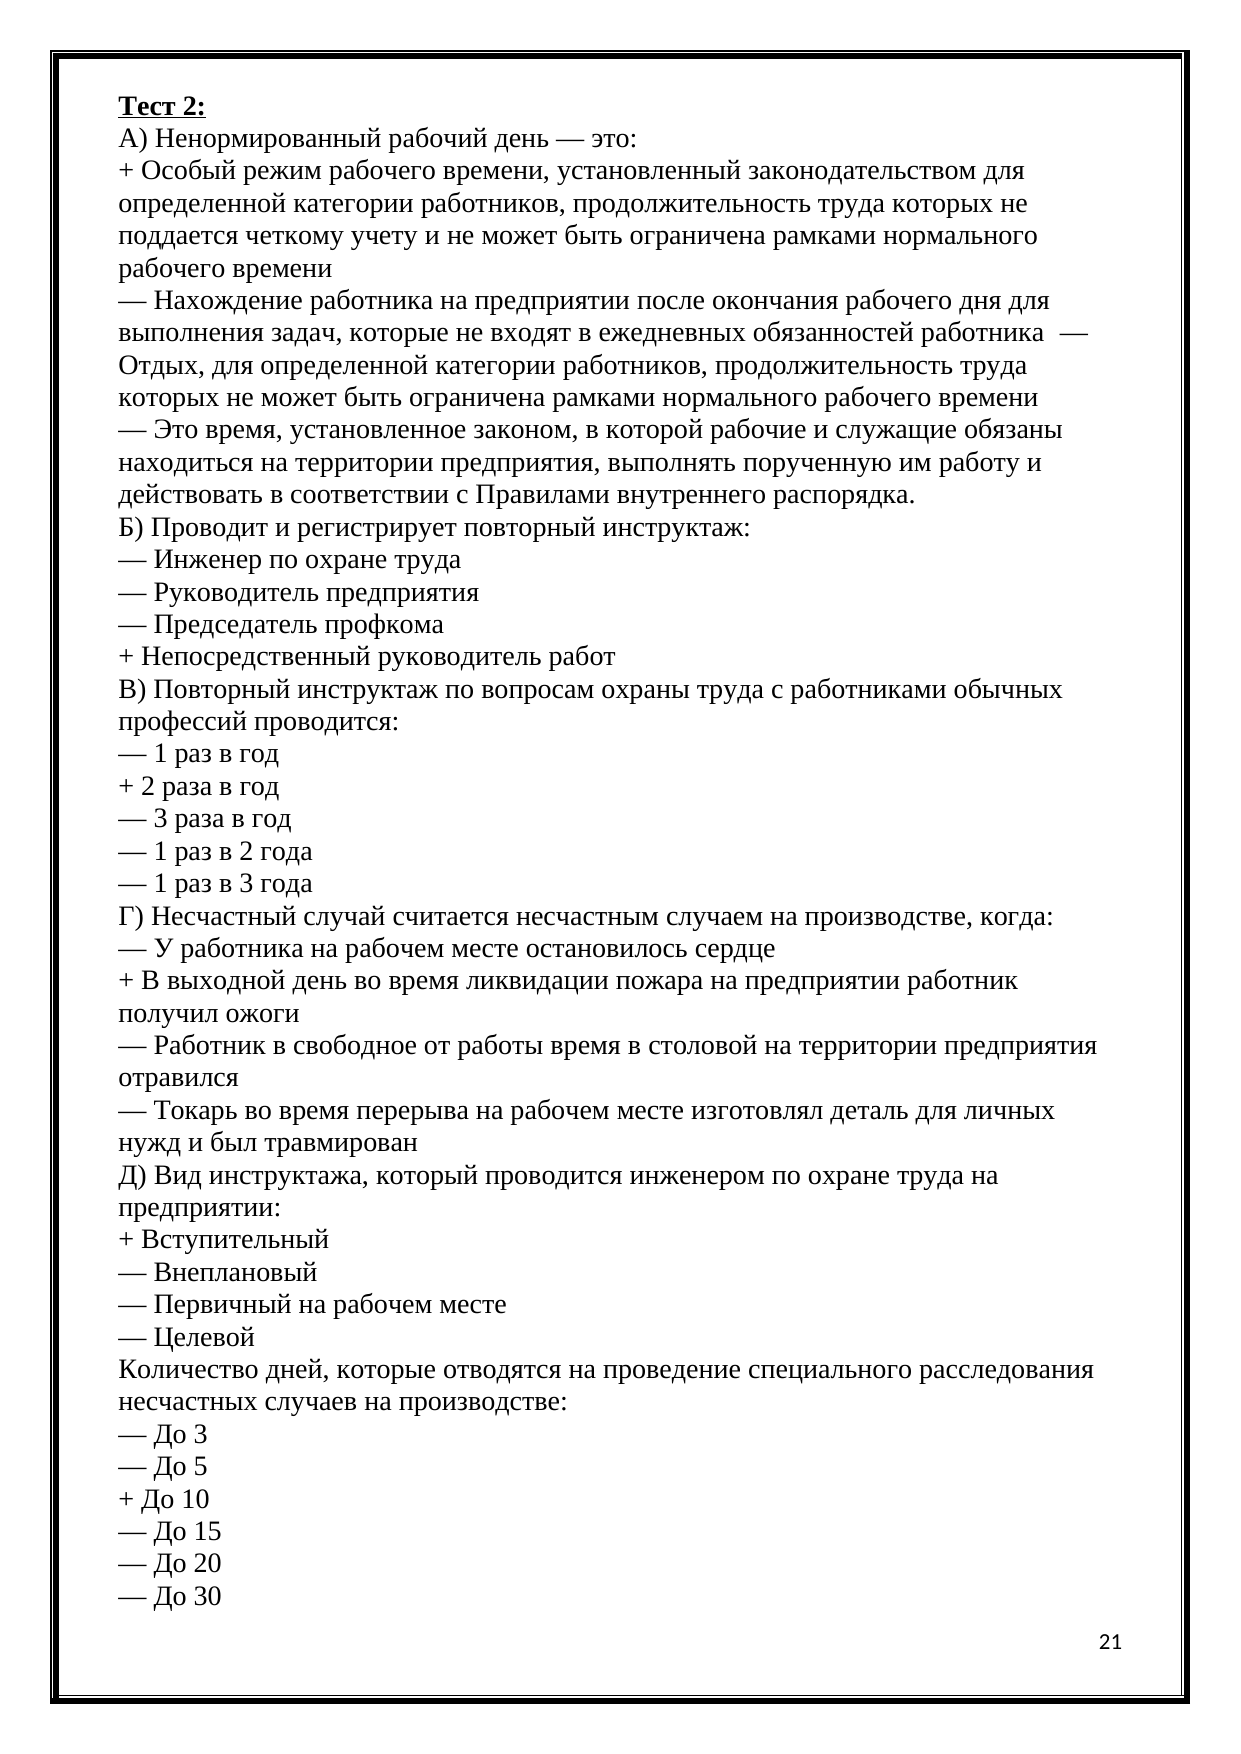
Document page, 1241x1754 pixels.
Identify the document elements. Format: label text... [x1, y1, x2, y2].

text Б) Проводит и регистрирует повторный инструктаж: [118, 510, 1122, 542]
text В) Повторный инструктаж по вопросам охраны труда с работниками обычных профессий проводится: [118, 672, 1122, 737]
text — Руководитель предприятия [118, 574, 1122, 607]
text — До 15 [118, 1514, 1122, 1546]
text — До 20 [118, 1546, 1122, 1579]
text Тест 2: [118, 89, 1122, 121]
text — До 5 [118, 1449, 1122, 1482]
text — Токарь во время перерыва на рабочем месте изготовлял деталь для личных нужд и был травмирован [118, 1093, 1122, 1158]
text — До 3 [118, 1417, 1122, 1449]
text — 1 раз в 2 года [118, 834, 1122, 866]
text — Внеплановый [118, 1255, 1122, 1287]
text — У работника на рабочем месте остановилось сердце [118, 931, 1122, 963]
text — Председатель профкома [118, 607, 1122, 639]
text Г) Несчастный случай считается несчастным случаем на производстве, когда: [118, 898, 1122, 931]
text — Нахождение работника на предприятии после окончания рабочего дня для выполнения задач, которые не входят в ежедневных обязанностей работника — Отдых, для определенной категории работников, продолжительность труда которых не может быть ограничена рамками нормального рабочего времени [118, 283, 1122, 413]
text — Это время, установленное законом, в которой рабочие и служащие обязаны находиться на территории предприятия, выполнять порученную им работу и действовать в соответствии с Правилами внутреннего распорядка. [118, 413, 1122, 510]
text + Особый режим рабочего времени, установленный законодательством для определенной категории работников, продолжительность труда которых не поддается четкому учету и не может быть ограничена рамками нормального рабочего времени [118, 153, 1122, 283]
text + 2 раза в год [118, 769, 1122, 801]
text Количество дней, которые отводятся на проведение специального расследования несчастных случаев на производстве: [118, 1352, 1122, 1417]
text — Работник в свободное от работы время в столовой на территории предприятия отравился [118, 1028, 1122, 1093]
text + Вступительный [118, 1222, 1122, 1255]
text А) Ненормированный рабочий день — это: [118, 121, 1122, 153]
text — Целевой [118, 1320, 1122, 1352]
text — 1 раз в 3 года [118, 866, 1122, 898]
text — Инженер по охране труда [118, 542, 1122, 574]
text + В выходной день во время ликвидации пожара на предприятии работник получил ожоги [118, 963, 1122, 1028]
text — 1 раз в год [118, 737, 1122, 769]
text Д) Вид инструктажа, который проводится инженером по охране труда на предприятии: [118, 1158, 1122, 1222]
text — Первичный на рабочем месте [118, 1287, 1122, 1320]
text — 3 раза в год [118, 801, 1122, 834]
text — До 30 [118, 1579, 1122, 1611]
text + До 10 [118, 1482, 1122, 1514]
text + Непосредственный руководитель работ [118, 639, 1122, 672]
